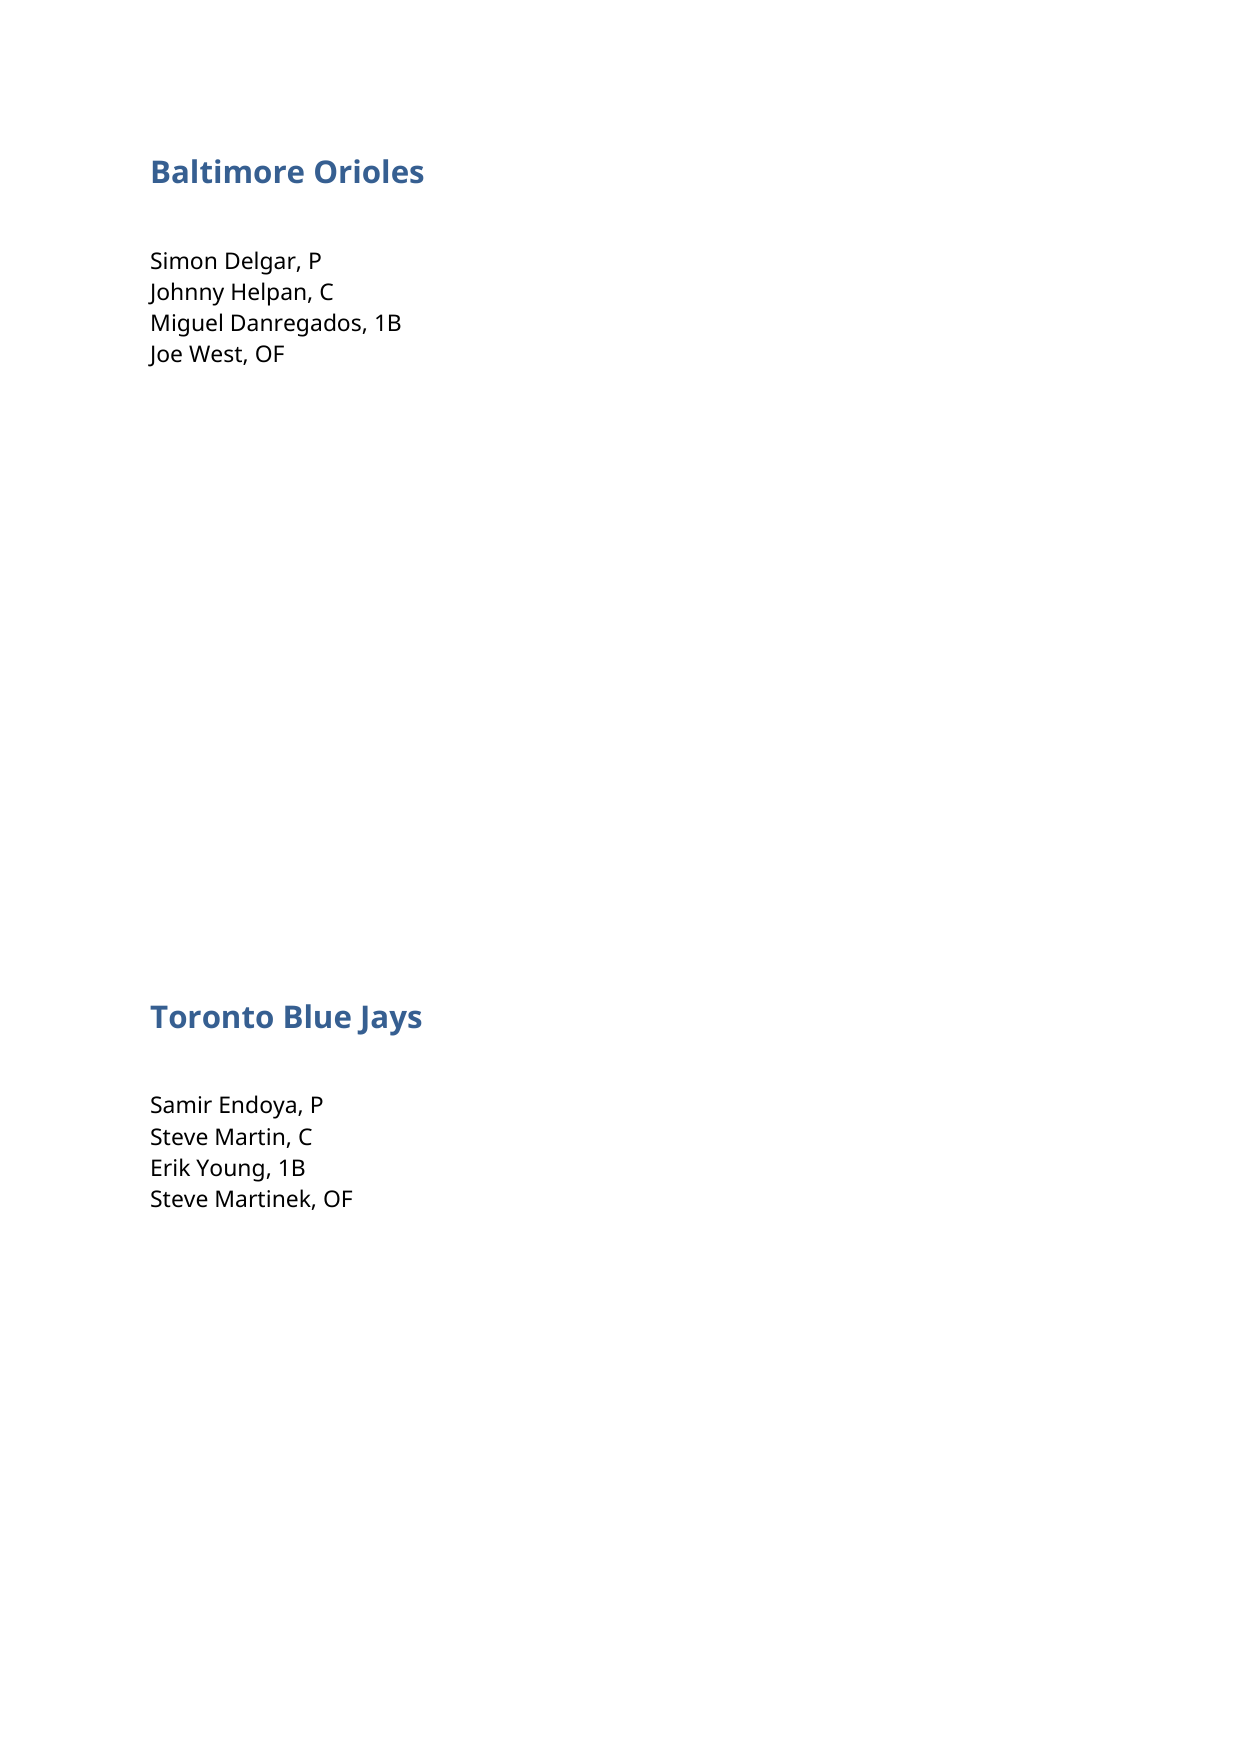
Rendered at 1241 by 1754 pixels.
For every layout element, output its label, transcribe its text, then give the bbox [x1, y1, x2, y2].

text Samir Endoya, P Steve Martin, C Erik Young, 1B Steve Martinek, OF [150, 1089, 1090, 1214]
subtitle Toronto Blue Jays [150, 995, 1090, 1037]
text Simon Delgar, P Johnny Helpan, C Miguel Danregados, 1B Joe West, OF [150, 245, 1090, 370]
subtitle Baltimore Orioles [150, 150, 1090, 193]
